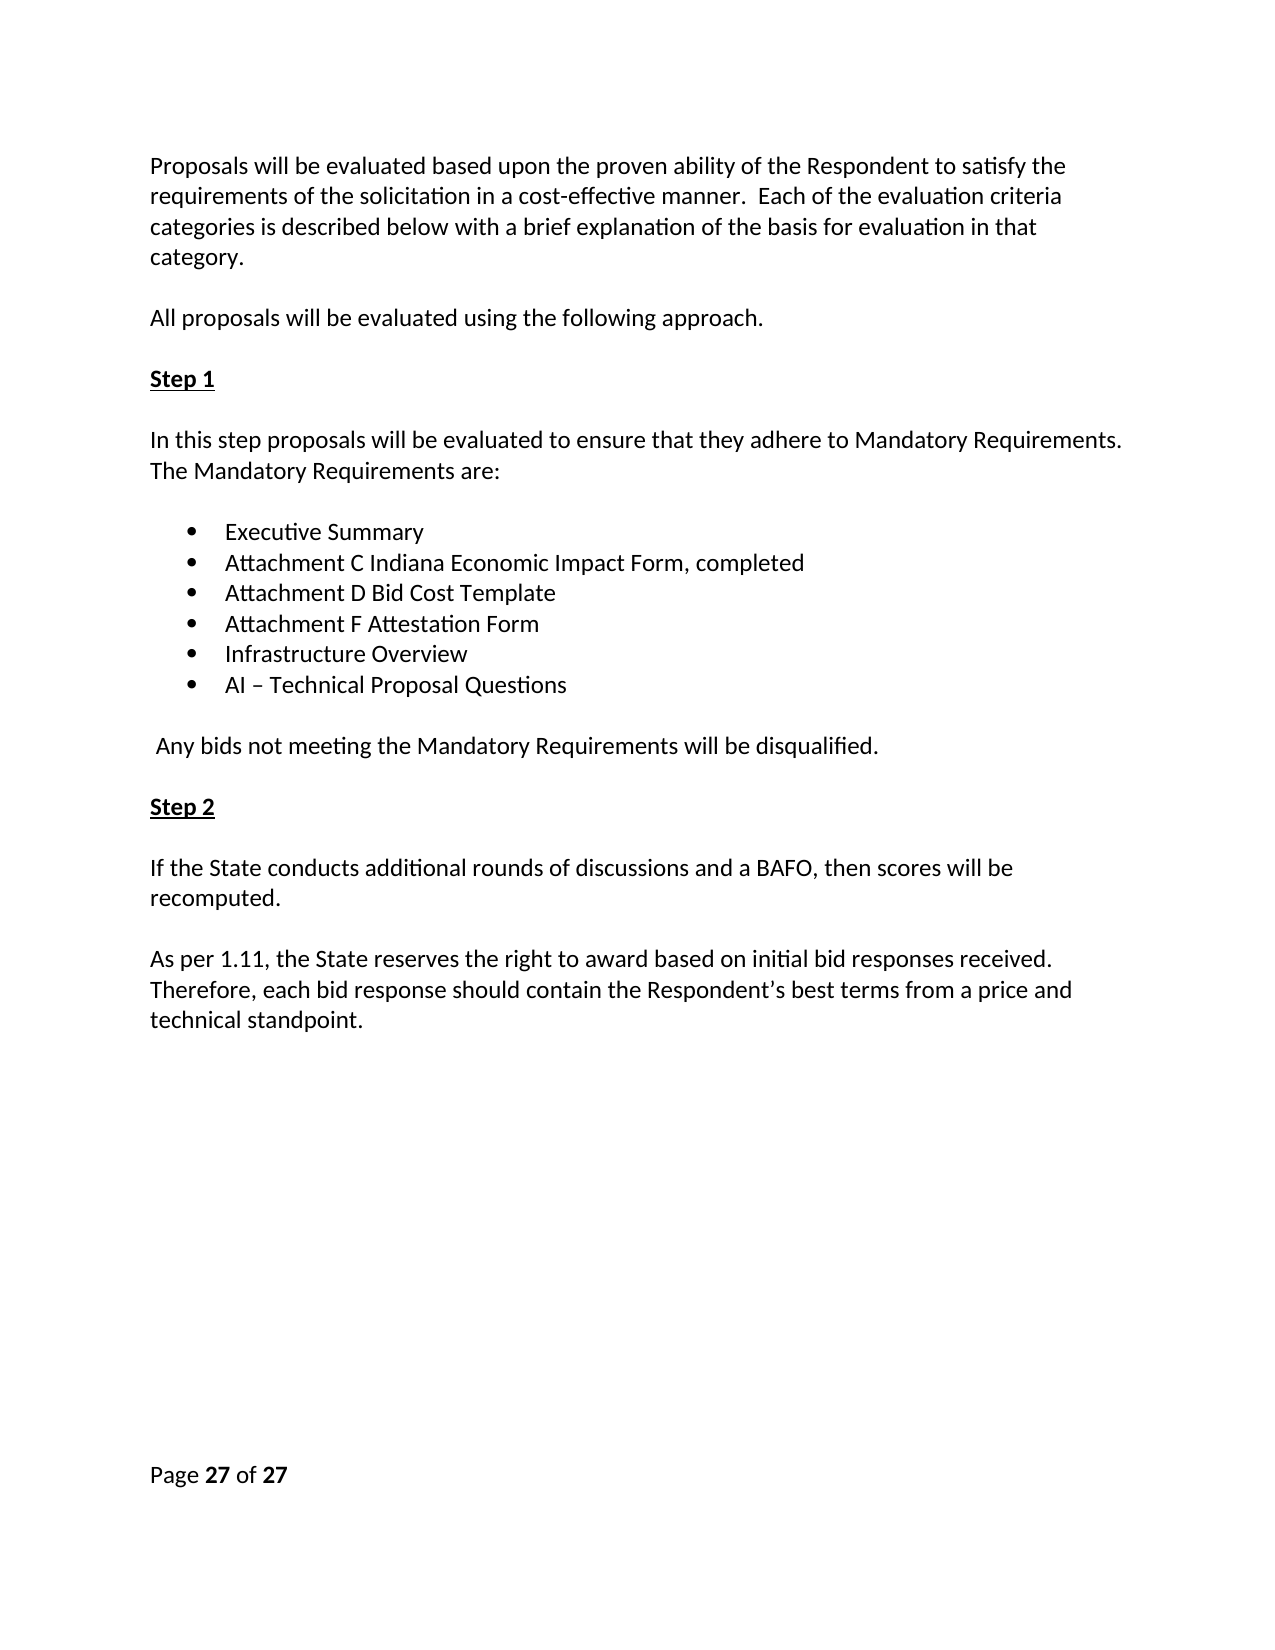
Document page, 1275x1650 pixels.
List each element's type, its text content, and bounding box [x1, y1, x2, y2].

list Attachment D Bid Cost Template [187, 577, 1125, 608]
list AI – Technical Proposal Questions [187, 669, 1125, 699]
text As per 1.11, the State reserves the right to award based on initial bid responses received. Therefore, each bid response should contain the Respondent’s best terms from a price and technical standpoint. [150, 943, 1125, 1035]
list Attachment F Attestation Form [187, 608, 1125, 638]
text All proposals will be evaluated using the following approach. [150, 303, 1125, 333]
text In this step proposals will be evaluated to ensure that they adhere to Mandatory Requirements. The Mandatory Requirements are: [150, 425, 1125, 486]
list Infrastructure Overview [187, 638, 1125, 669]
text Proposals will be evaluated based upon the proven ability of the Respondent to satisfy the requirements of the solicitation in a cost-effective manner. Each of the evaluation criteria categories is described below with a brief explanation of the basis for evaluation in that category. [150, 150, 1125, 272]
text Step 2 [150, 791, 1125, 821]
list Attachment C Indiana Economic Impact Form, completed [187, 547, 1125, 577]
text If the State conducts additional rounds of discussions and a BAFO, then scores will be recomputed. [150, 852, 1125, 913]
text Any bids not meeting the Mandatory Requirements will be disqualified. [150, 730, 1125, 760]
text Step 1 [150, 364, 1125, 394]
list Executive Summary [187, 516, 1125, 547]
